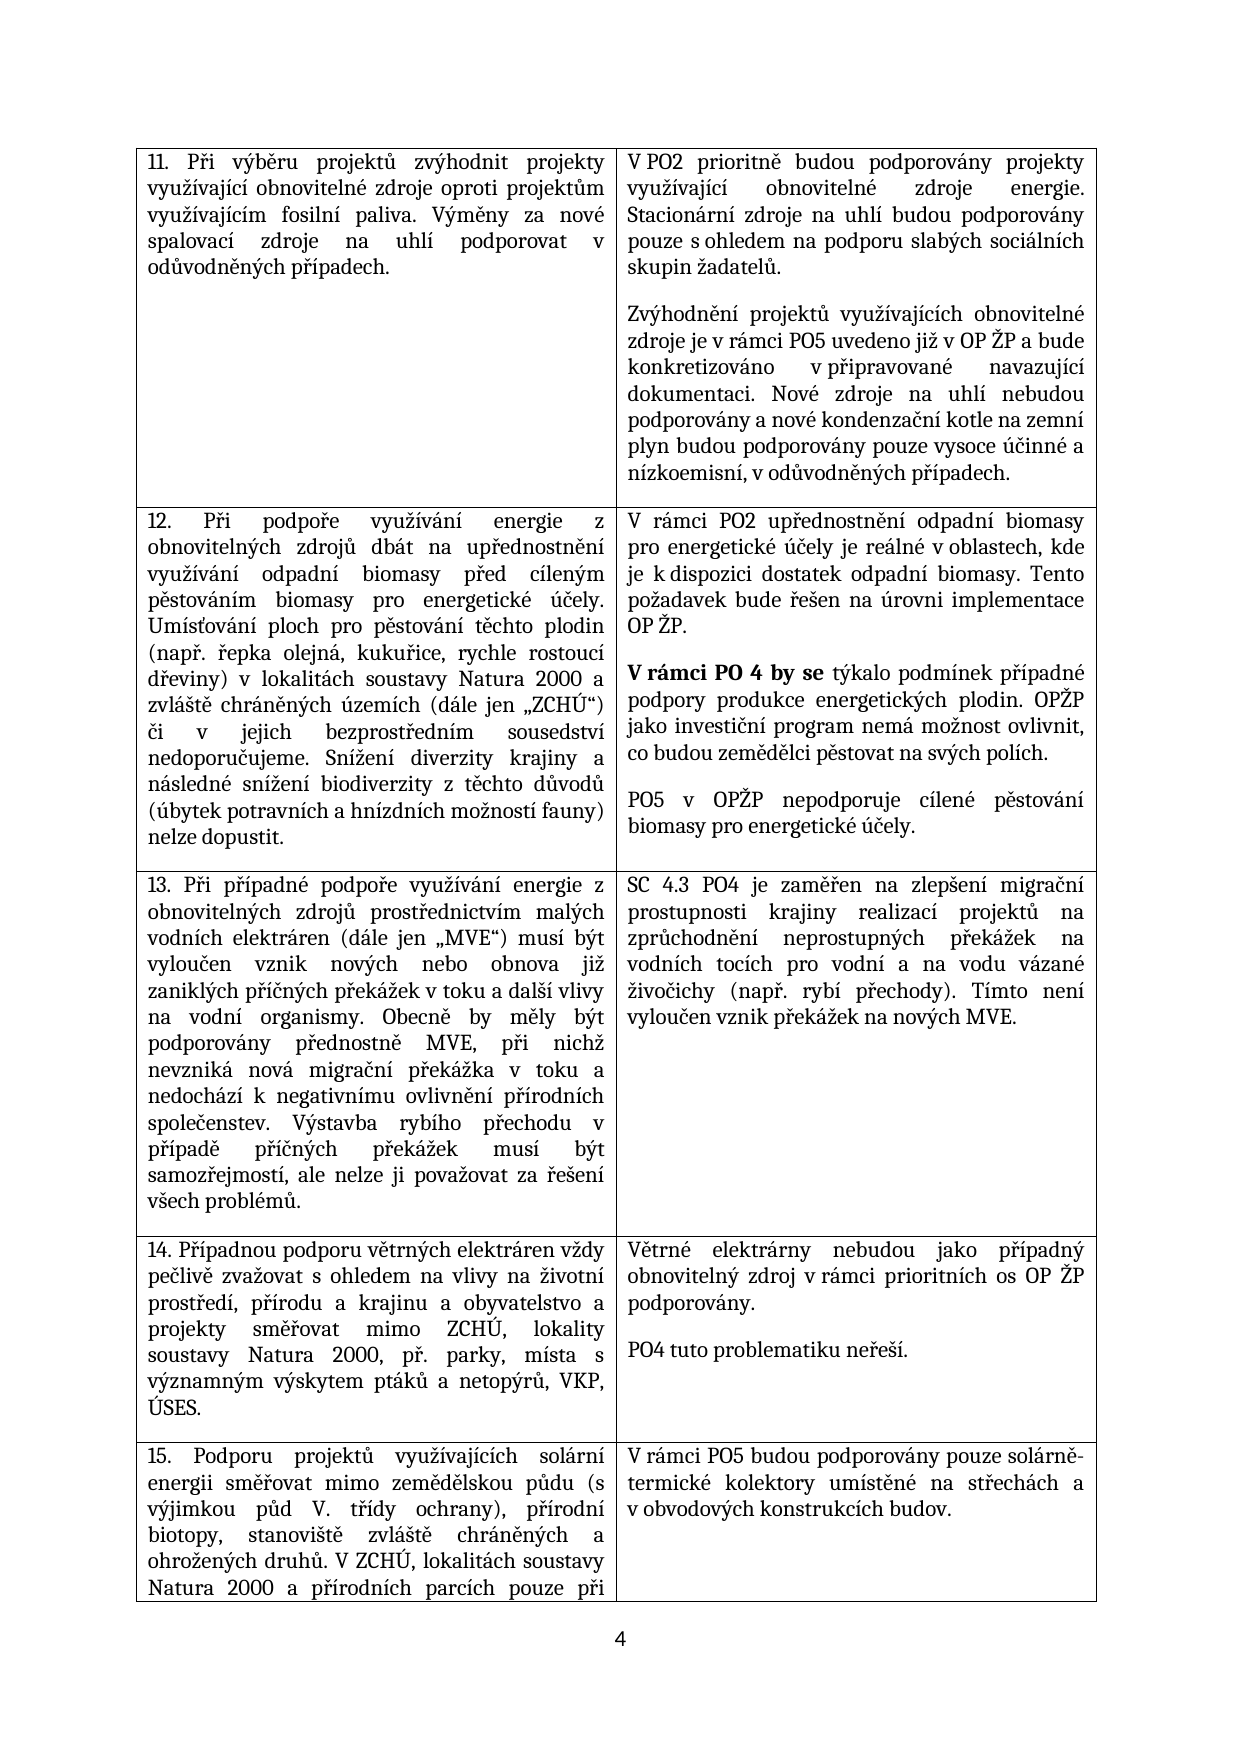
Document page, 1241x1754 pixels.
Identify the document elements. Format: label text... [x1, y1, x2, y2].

table_cell 13. Při případné podpoře využívání energie z obnovitelných zdrojů prostřednictvím malých vodních elektráren (dále jen „MVE“) musí být vyloučen vznik nových nebo obnova již zaniklých příčných překážek v toku a další vlivy na vodní organismy. Obecně by měly být podporovány přednostně MVE, při nichž nevzniká nová migrační překážka v toku a nedochází k negativnímu ovlivnění přírodních společenstev. Výstavba rybího přechodu v případě příčných překážek musí být samozřejmostí, ale nelze ji považovat za řešení všech problémů. [137, 872, 616, 1236]
table_cell 11. Při výběru projektů zvýhodnit projekty využívající obnovitelné zdroje oproti projektům využívajícím fosilní paliva. Výměny za nové spalovací zdroje na uhlí podporovat v odůvodněných případech. [137, 149, 616, 507]
table_cell V rámci PO2 upřednostnění odpadní biomasy pro energetické účely je reálné v oblastech, kde je k dispozici dostatek odpadní biomasy. Tento požadavek bude řešen na úrovni implementace OP ŽP. V rámci PO 4 by se týkalo podmínek případné podpory produkce energetických plodin. OPŽP jako investiční program nemá možnost ovlivnit, co budou zemědělci pěstovat na svých polích. PO5 v OPŽP nepodporuje cílené pěstování biomasy pro energetické účely. [617, 508, 1096, 871]
table_cell 12. Při podpoře využívání energie z obnovitelných zdrojů dbát na upřednostnění využívání odpadní biomasy před cíleným pěstováním biomasy pro energetické účely. Umísťování ploch pro pěstování těchto plodin (např. řepka olejná, kukuřice, rychle rostoucí dřeviny) v lokalitách soustavy Natura 2000 a zvláště chráněných územích (dále jen „ZCHÚ“) či v jejich bezprostředním sousedství nedoporučujeme. Snížení diverzity krajiny a následné snížení biodiverzity z těchto důvodů (úbytek potravních a hnízdních možností fauny) nelze dopustit. [137, 508, 616, 871]
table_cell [617, 1443, 1096, 1601]
table_cell V PO2 prioritně budou podporovány projekty využívající obnovitelné zdroje energie. Stacionární zdroje na uhlí budou podporovány pouze s ohledem na podporu slabých sociálních skupin žadatelů. Zvýhodnění projektů využívajících obnovitelné zdroje je v rámci PO5 uvedeno již v OP ŽP a bude konkretizováno v připravované navazující dokumentaci. Nové zdroje na uhlí nebudou podporovány a nové kondenzační kotle na zemní plyn budou podporovány pouze vysoce účinné a nízkoemisní, v odůvodněných případech. [617, 149, 1096, 507]
table_cell SC 4.3 PO4 je zaměřen na zlepšení migrační prostupnosti krajiny realizací projektů na zprůchodnění neprostupných překážek na vodních tocích pro vodní a na vodu vázané živočichy (např. rybí přechody). Tímto není vyloučen vznik překážek na nových MVE. [617, 872, 1096, 1236]
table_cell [137, 1443, 616, 1601]
table_cell 14. Případnou podporu větrných elektráren vždy pečlivě zvažovat s ohledem na vlivy na životní prostředí, přírodu a krajinu a obyvatelstvo a projekty směřovat mimo ZCHÚ, lokality soustavy Natura 2000, př. parky, místa s významným výskytem ptáků a netopýrů, VKP, ÚSES. [137, 1237, 616, 1442]
table_cell Větrné elektrárny nebudou jako případný obnovitelný zdroj v rámci prioritních os OP ŽP podporovány. PO4 tuto problematiku neřeší. [617, 1237, 1096, 1442]
